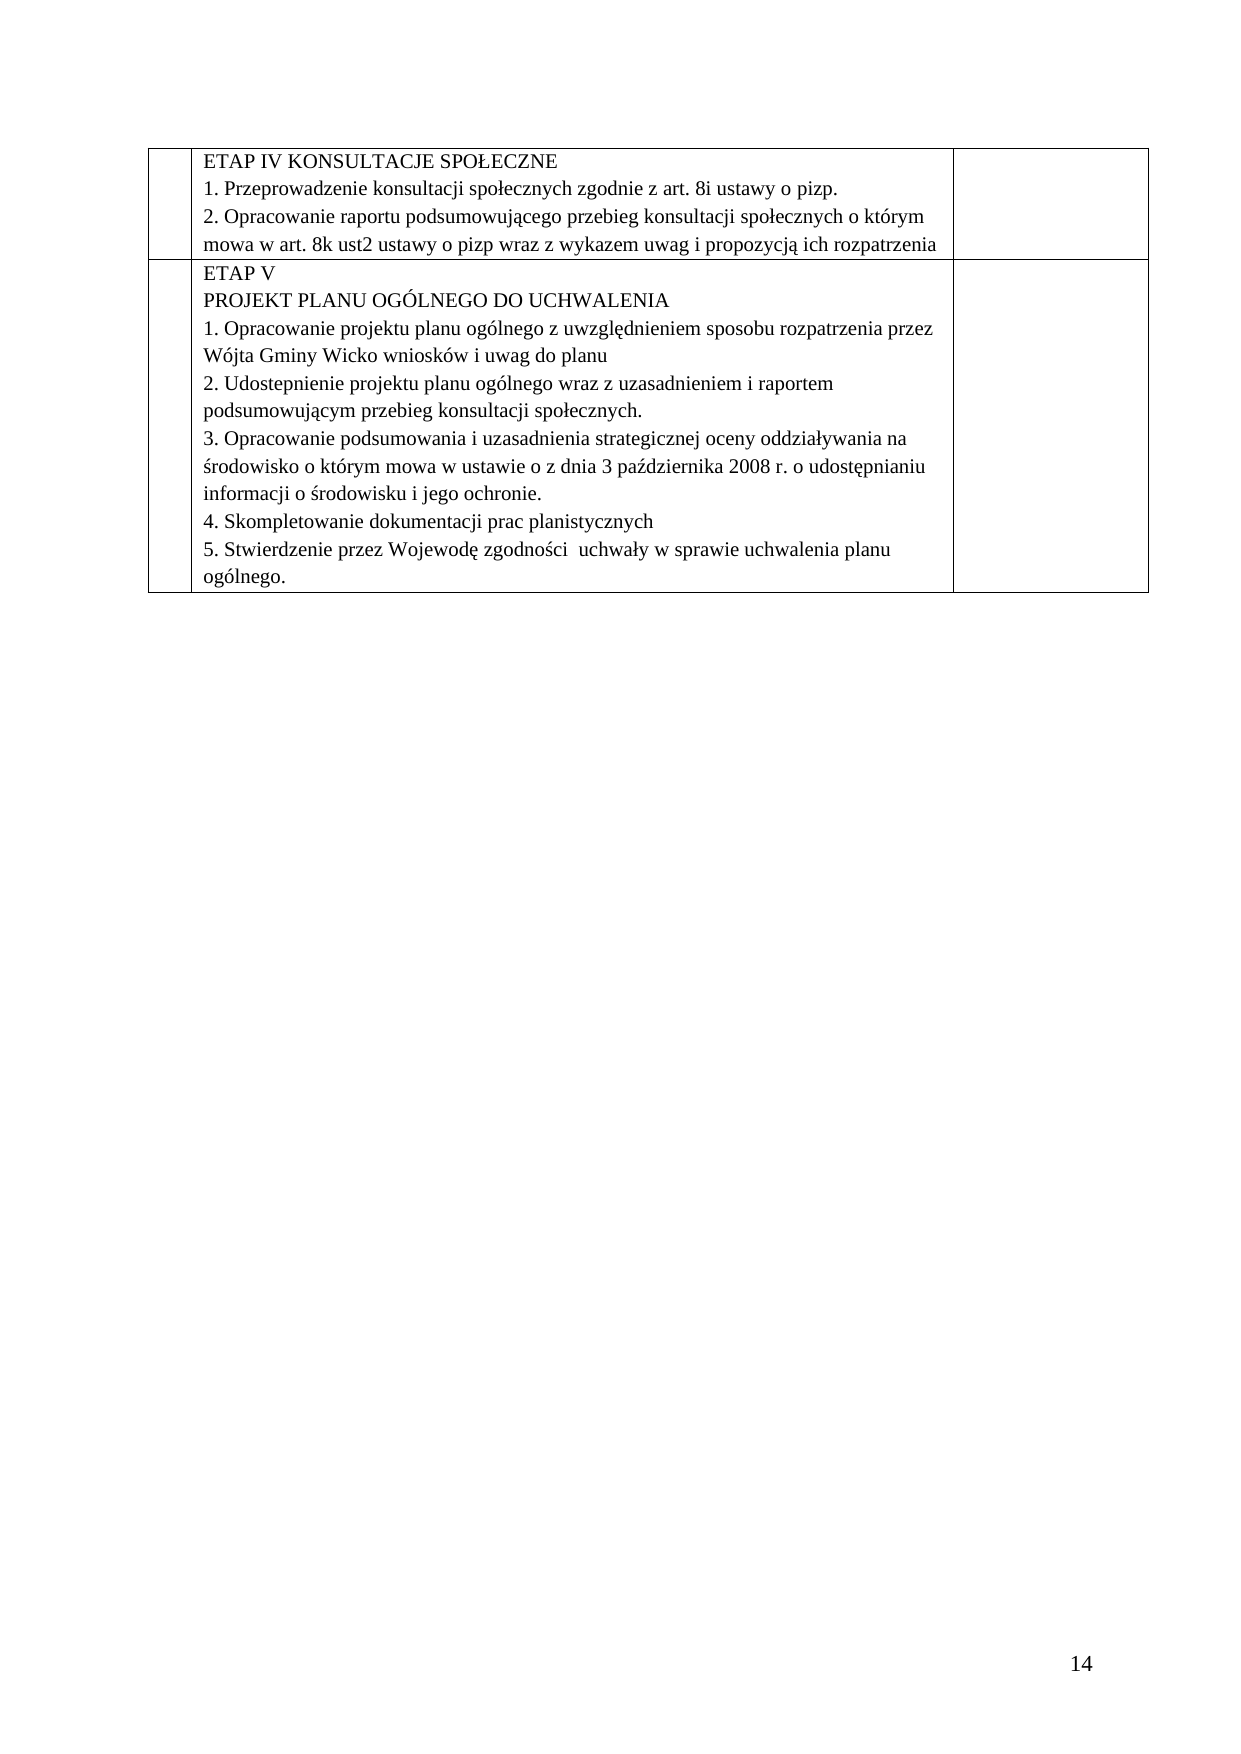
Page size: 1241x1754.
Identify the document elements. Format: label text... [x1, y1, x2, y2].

table_cell [149, 260, 191, 592]
table_cell [954, 149, 1148, 259]
table_cell [954, 260, 1148, 592]
table_cell ETAP V PROJEKT PLANU OGÓLNEGO DO UCHWALENIA 1. Opracowanie projektu planu ogólnego z uwzględnieniem sposobu rozpatrzenia przez Wójta Gminy Wicko wniosków i uwag do planu 2. Udostepnienie projektu planu ogólnego wraz z uzasadnieniem i raportem podsumowującym przebieg konsultacji społecznych. 3. Opracowanie podsumowania i uzasadnienia strategicznej oceny oddziaływania na środowisko o którym mowa w ustawie o z dnia 3 października 2008 r. o udostępnianiu informacji o środowisku i jego ochronie. 4. Skompletowanie dokumentacji prac planistycznych 5. Stwierdzenie przez Wojewodę zgodności uchwały w sprawie uchwalenia planu ogólnego. [192, 260, 953, 592]
table_cell ETAP IV KONSULTACJE SPOŁECZNE 1. Przeprowadzenie konsultacji społecznych zgodnie z art. 8i ustawy o pizp. 2. Opracowanie raportu podsumowującego przebieg konsultacji społecznych o którym mowa w art. 8k ust2 ustawy o pizp wraz z wykazem uwag i propozycją ich rozpatrzenia [192, 149, 953, 259]
table_cell [149, 149, 191, 259]
